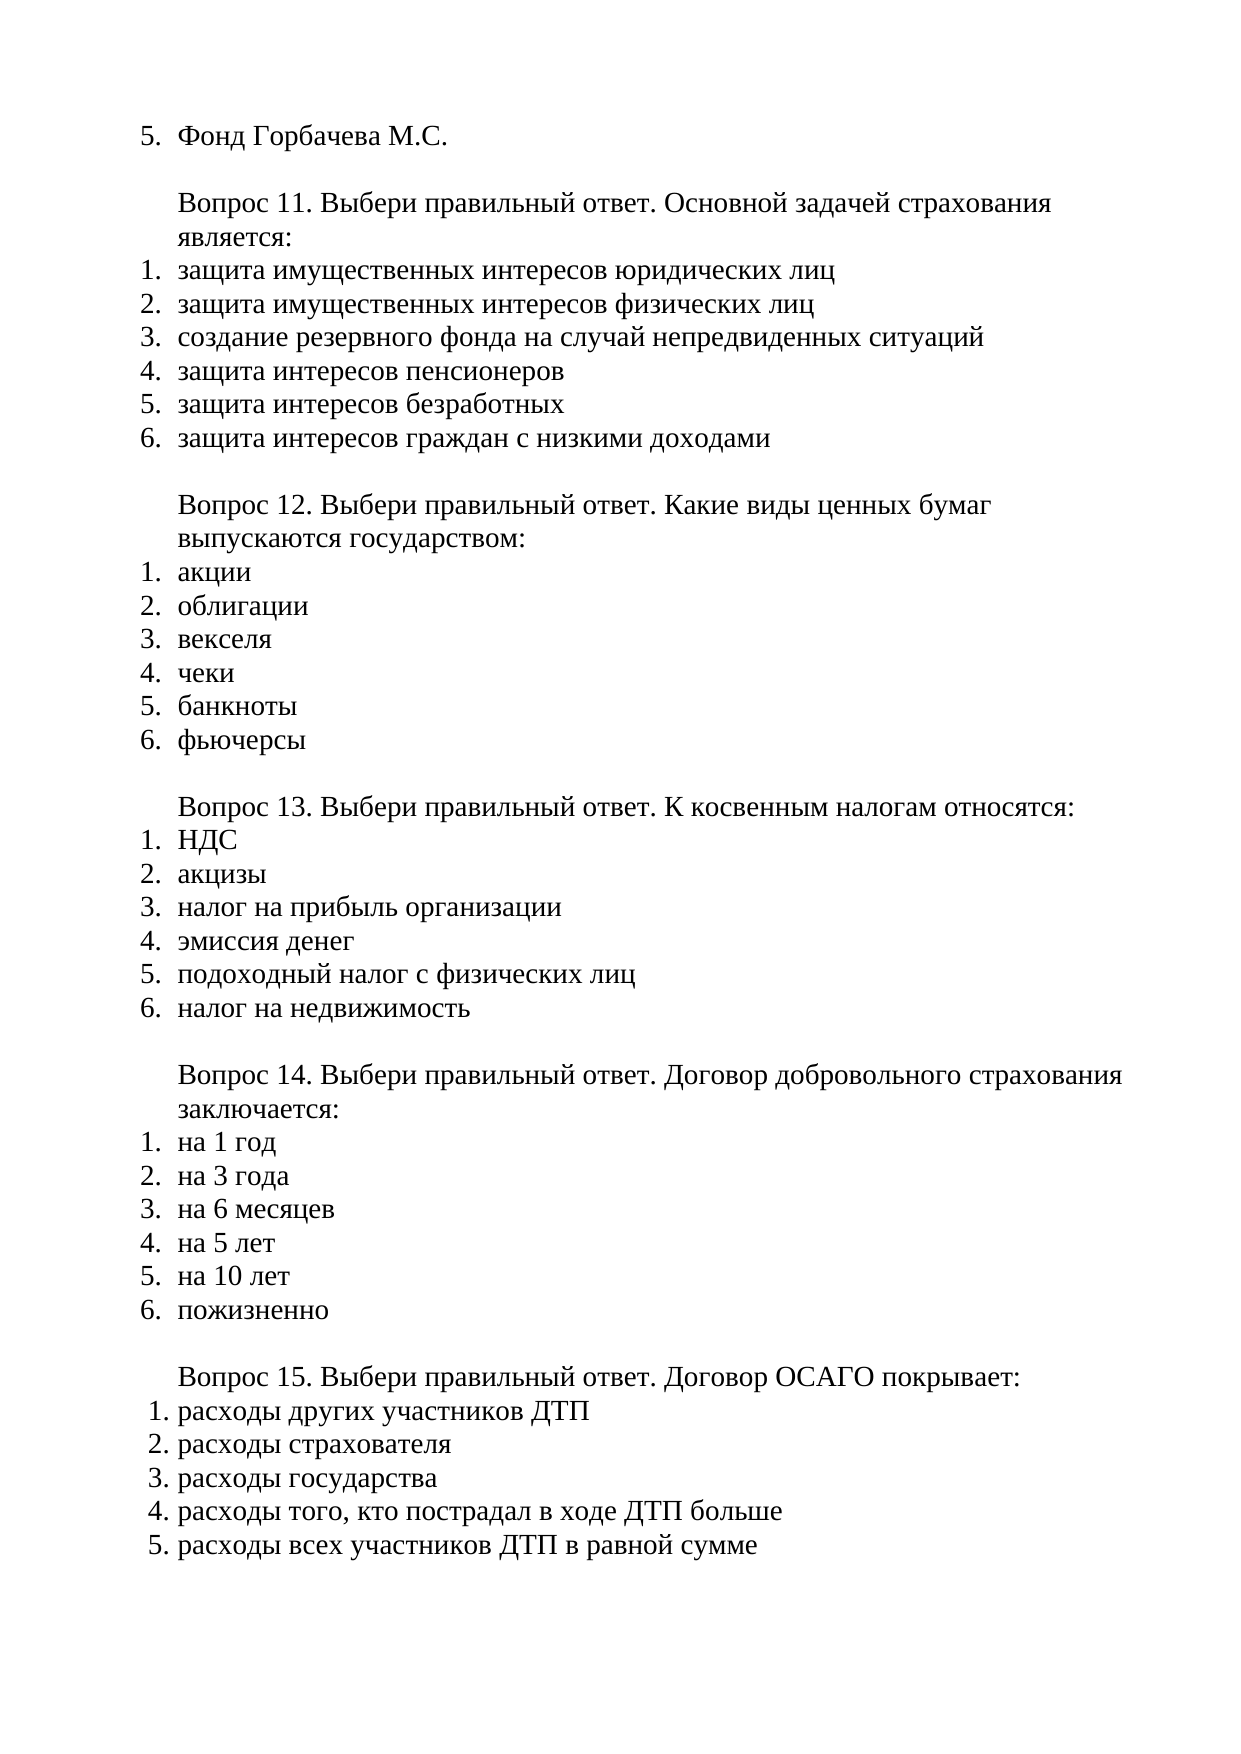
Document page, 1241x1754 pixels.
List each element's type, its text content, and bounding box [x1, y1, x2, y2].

list на 5 лет [140, 1225, 1144, 1258]
list защита имущественных интересов юридических лиц [140, 252, 1144, 286]
list подоходный налог с физических лиц [140, 957, 1144, 990]
list на 6 месяцев [140, 1191, 1144, 1225]
list защита интересов безработных [140, 386, 1144, 420]
list налог на прибыль организации [140, 889, 1144, 923]
list защита имущественных интересов физических лиц [140, 286, 1144, 319]
list НДС [140, 822, 1144, 856]
text Вопрос 15. Выбери правильный ответ. Договор ОСАГО покрывает: [177, 1359, 1144, 1393]
list расходы страхователя [148, 1426, 1144, 1460]
list защита интересов пенсионеров [140, 353, 1144, 386]
list Фонд Горбачева М.С. [140, 118, 1144, 152]
text Вопрос 12. Выбери правильный ответ. Какие виды ценных бумаг выпускаются государством: [177, 487, 1144, 554]
list на 1 год [140, 1124, 1144, 1158]
list эмиссия денег [140, 923, 1144, 957]
list расходы того, кто пострадал в ходе ДТП больше [148, 1493, 1144, 1527]
list создание резервного фонда на случай непредвиденных ситуаций [140, 319, 1144, 353]
list облигации [140, 588, 1144, 621]
list векселя [140, 621, 1144, 655]
list расходы других участников ДТП [148, 1393, 1144, 1426]
list акцизы [140, 856, 1144, 889]
list расходы всех участников ДТП в равной сумме [148, 1527, 1144, 1560]
list чеки [140, 655, 1144, 688]
list налог на недвижимость [140, 990, 1144, 1024]
list на 3 года [140, 1158, 1144, 1191]
text Вопрос 13. Выбери правильный ответ. К косвенным налогам относятся: [177, 789, 1144, 822]
list защита интересов граждан с низкими доходами [140, 420, 1144, 453]
list на 10 лет [140, 1258, 1144, 1292]
text Вопрос 11. Выбери правильный ответ. Основной задачей страхования является: [177, 185, 1144, 252]
text Вопрос 14. Выбери правильный ответ. Договор добровольного страхования заключается: [177, 1057, 1144, 1124]
list акции [140, 554, 1144, 588]
list пожизненно [140, 1292, 1144, 1326]
list банкноты [140, 688, 1144, 722]
list расходы государства [148, 1460, 1144, 1493]
list фьючерсы [140, 722, 1144, 755]
